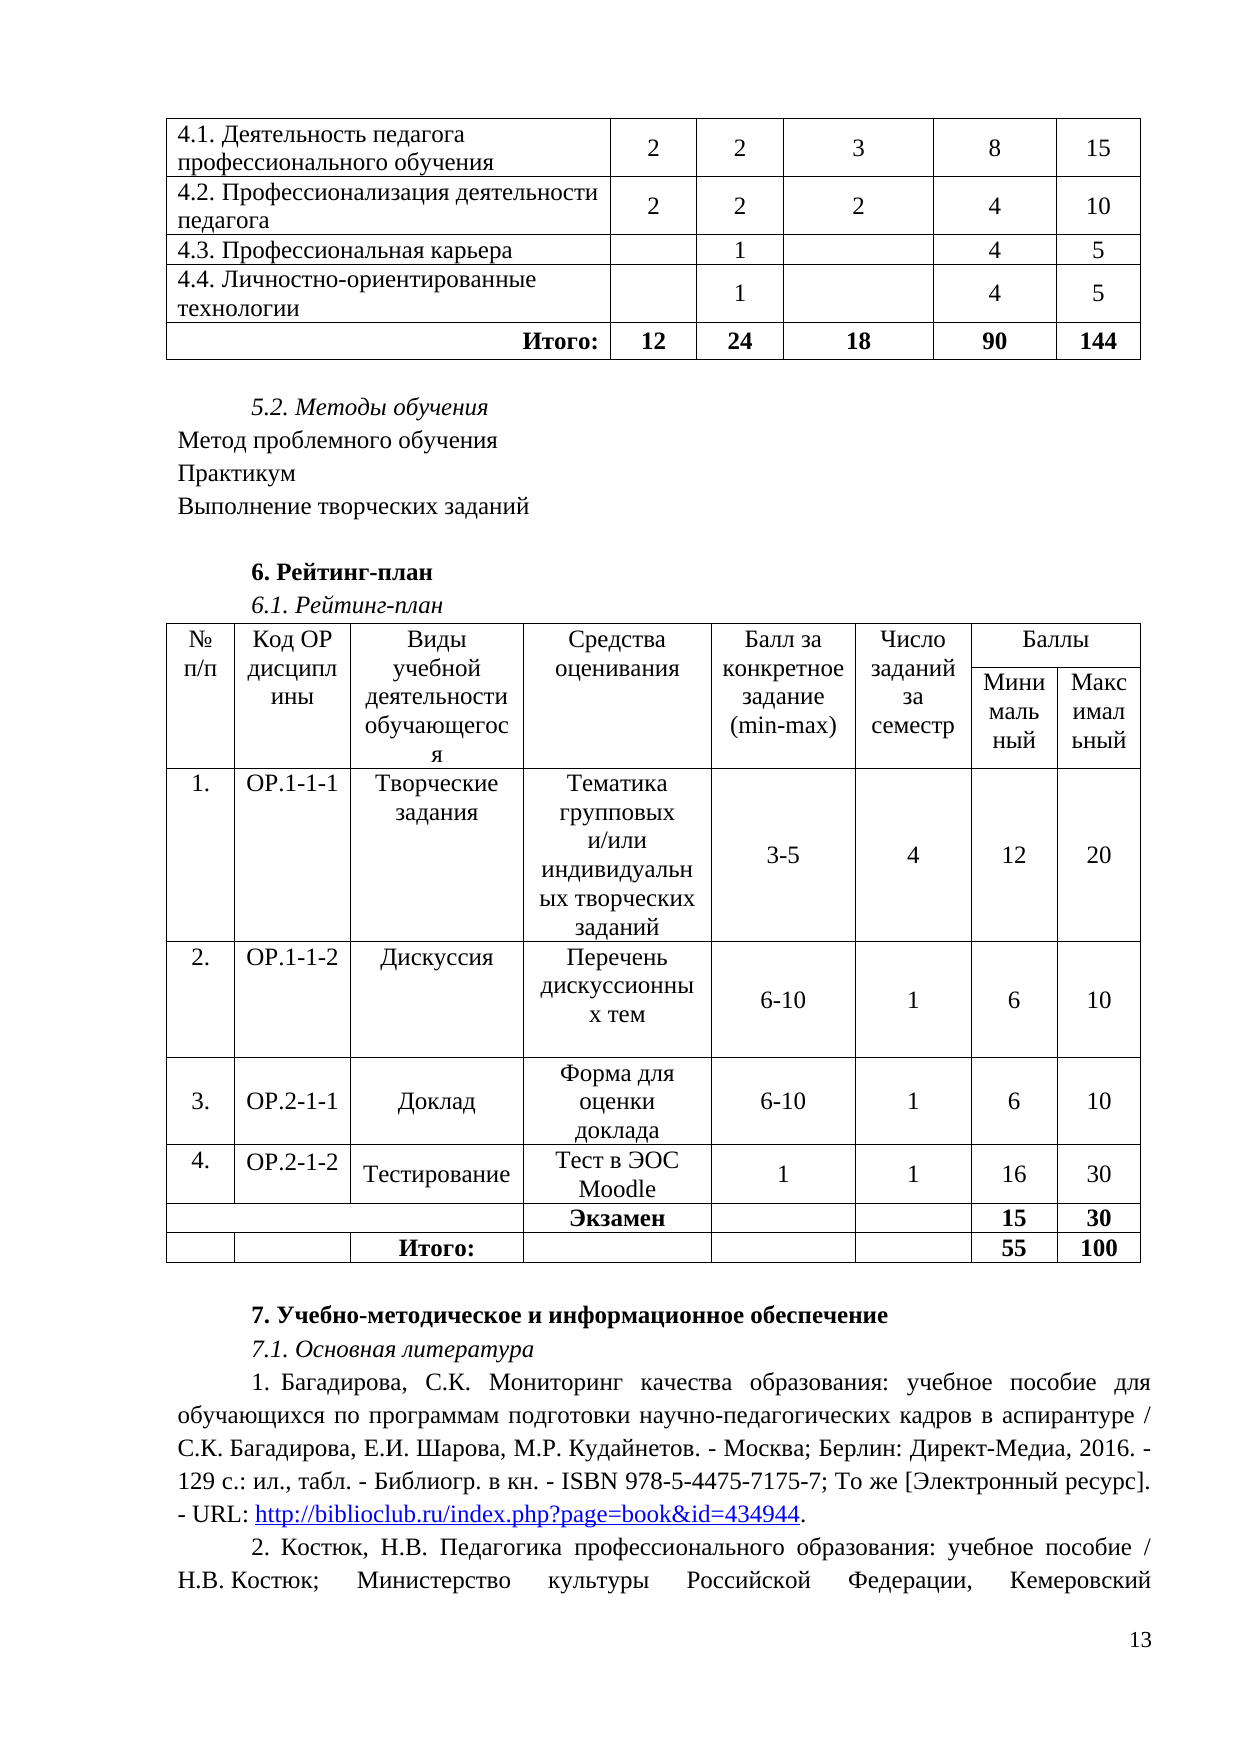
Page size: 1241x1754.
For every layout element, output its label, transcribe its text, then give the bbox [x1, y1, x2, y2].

table_cell [167, 1233, 234, 1262]
table_cell 12 [611, 323, 696, 359]
table_cell Итого: [167, 323, 610, 359]
text 7.1. Основная литература [177, 1334, 1152, 1362]
table_cell 2 [697, 177, 783, 234]
table_cell Минимальный [972, 668, 1057, 768]
table_cell 1 [697, 235, 783, 263]
text Выполнение творческих заданий [177, 491, 1152, 520]
table_cell [611, 265, 696, 321]
table_header Баллы [972, 624, 1140, 667]
table_cell 10 [1058, 942, 1140, 1057]
table_cell 20 [1058, 769, 1140, 941]
table_cell 1. [167, 769, 234, 941]
table_cell 10 [1058, 1058, 1140, 1144]
table_cell Деятельность педагога профессионального обучения [167, 119, 610, 176]
table_cell Экзамен [524, 1204, 711, 1232]
table_cell Тест в ЭОС Moodle [524, 1145, 711, 1202]
table_header № п/п [167, 624, 234, 768]
text 6. Рейтинг-план [177, 557, 1152, 586]
table_cell [856, 1233, 971, 1262]
table_cell 4 [856, 769, 971, 941]
table_cell 6-10 [712, 942, 855, 1057]
table_cell 5 [1057, 265, 1140, 321]
table_cell 2 [611, 119, 696, 176]
table_cell Перечень дискуссионных тем [524, 942, 711, 1057]
table_cell Тематика групповых и/или индивидуальных творческих заданий [524, 769, 711, 941]
table_cell 1 [697, 265, 783, 321]
table_cell Доклад [351, 1058, 523, 1144]
table_cell Итого: [351, 1233, 523, 1262]
text 7. Учебно-методическое и информационное обеспечение [177, 1301, 1152, 1329]
text 6.1. Рейтинг-план [177, 590, 1152, 619]
table_cell 3 [784, 119, 933, 176]
table_cell ОР.1-1-1 [235, 769, 350, 941]
table_header Балл за конкретное задание (min-max) [712, 624, 855, 768]
list Багадирова, С.К. Мониторинг качества образования: учебное пособие для обучающихся по программам подготовки научно-педагогических кадров в аспирантуре / С.К. Багадирова, Е.И. Шарова, М.Р. Кудайнетов. - Москва; Берлин: Директ-Медиа, 2016. - 129 с.: ил., табл. - Библиогр. в кн. - ISBN 978-5-4475-7175-7; То же [Электронный ресурс]. - URL: http://biblioclub.ru/index.php?page=book&id=434944. [177, 1367, 1152, 1527]
table_cell 6 [972, 942, 1057, 1057]
table_cell 4 [934, 265, 1056, 321]
table_cell 24 [697, 323, 783, 359]
table_cell 2 [611, 177, 696, 234]
table_cell 15 [972, 1204, 1057, 1232]
table_cell Тестирование [351, 1145, 523, 1202]
table_cell 4. [167, 1145, 234, 1202]
table_cell [524, 1233, 711, 1262]
text Практикум [177, 458, 1152, 487]
table_cell ОР.1-1-2 [235, 942, 350, 1057]
table_cell 1 [712, 1145, 855, 1202]
table_cell 6 [972, 1058, 1057, 1144]
table_cell 16 [972, 1145, 1057, 1202]
table_cell 144 [1057, 323, 1140, 359]
text Метод проблемного обучения [177, 425, 1152, 454]
table_cell 5 [1057, 235, 1140, 263]
table_cell Форма для оценки доклада [524, 1058, 711, 1144]
table_cell 6-10 [712, 1058, 855, 1144]
table_cell [784, 265, 933, 321]
table_cell 8 [934, 119, 1056, 176]
table_cell ОР.2-1-1 [235, 1058, 350, 1144]
table_cell 30 [1058, 1204, 1140, 1232]
table_cell [712, 1233, 855, 1262]
table_cell 2 [697, 119, 783, 176]
table_cell 3-5 [712, 769, 855, 941]
table_cell 12 [972, 769, 1057, 941]
table_cell 2. [167, 942, 234, 1057]
table_cell Творческие задания [351, 769, 523, 941]
table_cell [856, 1204, 971, 1232]
table_cell [235, 1233, 350, 1262]
table_cell 4 [934, 177, 1056, 234]
table_cell ОР.2-1-2 [235, 1145, 350, 1202]
table_cell Дискуссия [351, 942, 523, 1057]
table_cell Профессионализация деятельности педагога [167, 177, 610, 234]
table_header Средства оценивания [524, 624, 711, 768]
text 5.2. Методы обучения [177, 392, 1152, 421]
table_header Число заданий за семестр [856, 624, 971, 768]
table_cell 100 [1058, 1233, 1140, 1262]
table_cell 10 [1057, 177, 1140, 234]
table_cell 90 [934, 323, 1056, 359]
table_cell 30 [1058, 1145, 1140, 1202]
table_cell Максимальный [1058, 668, 1140, 768]
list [177, 1532, 1152, 1593]
table_cell [712, 1204, 855, 1232]
table_cell [167, 1204, 523, 1232]
table_cell 1 [856, 1058, 971, 1144]
table_cell 1 [856, 942, 971, 1057]
table_header Виды учебной деятельности обучающегося [351, 624, 523, 768]
table_cell Личностно-ориентированные технологии [167, 265, 610, 321]
table_cell 2 [784, 177, 933, 234]
table_cell 15 [1057, 119, 1140, 176]
table_cell [784, 235, 933, 263]
table_cell 55 [972, 1233, 1057, 1262]
table_header Код ОР дисциплины [235, 624, 350, 768]
table_cell 4 [934, 235, 1056, 263]
table_cell 18 [784, 323, 933, 359]
table_cell [611, 235, 696, 263]
table_cell 3. [167, 1058, 234, 1144]
table_cell Профессиональная карьера [167, 235, 610, 263]
table_cell 1 [856, 1145, 971, 1202]
